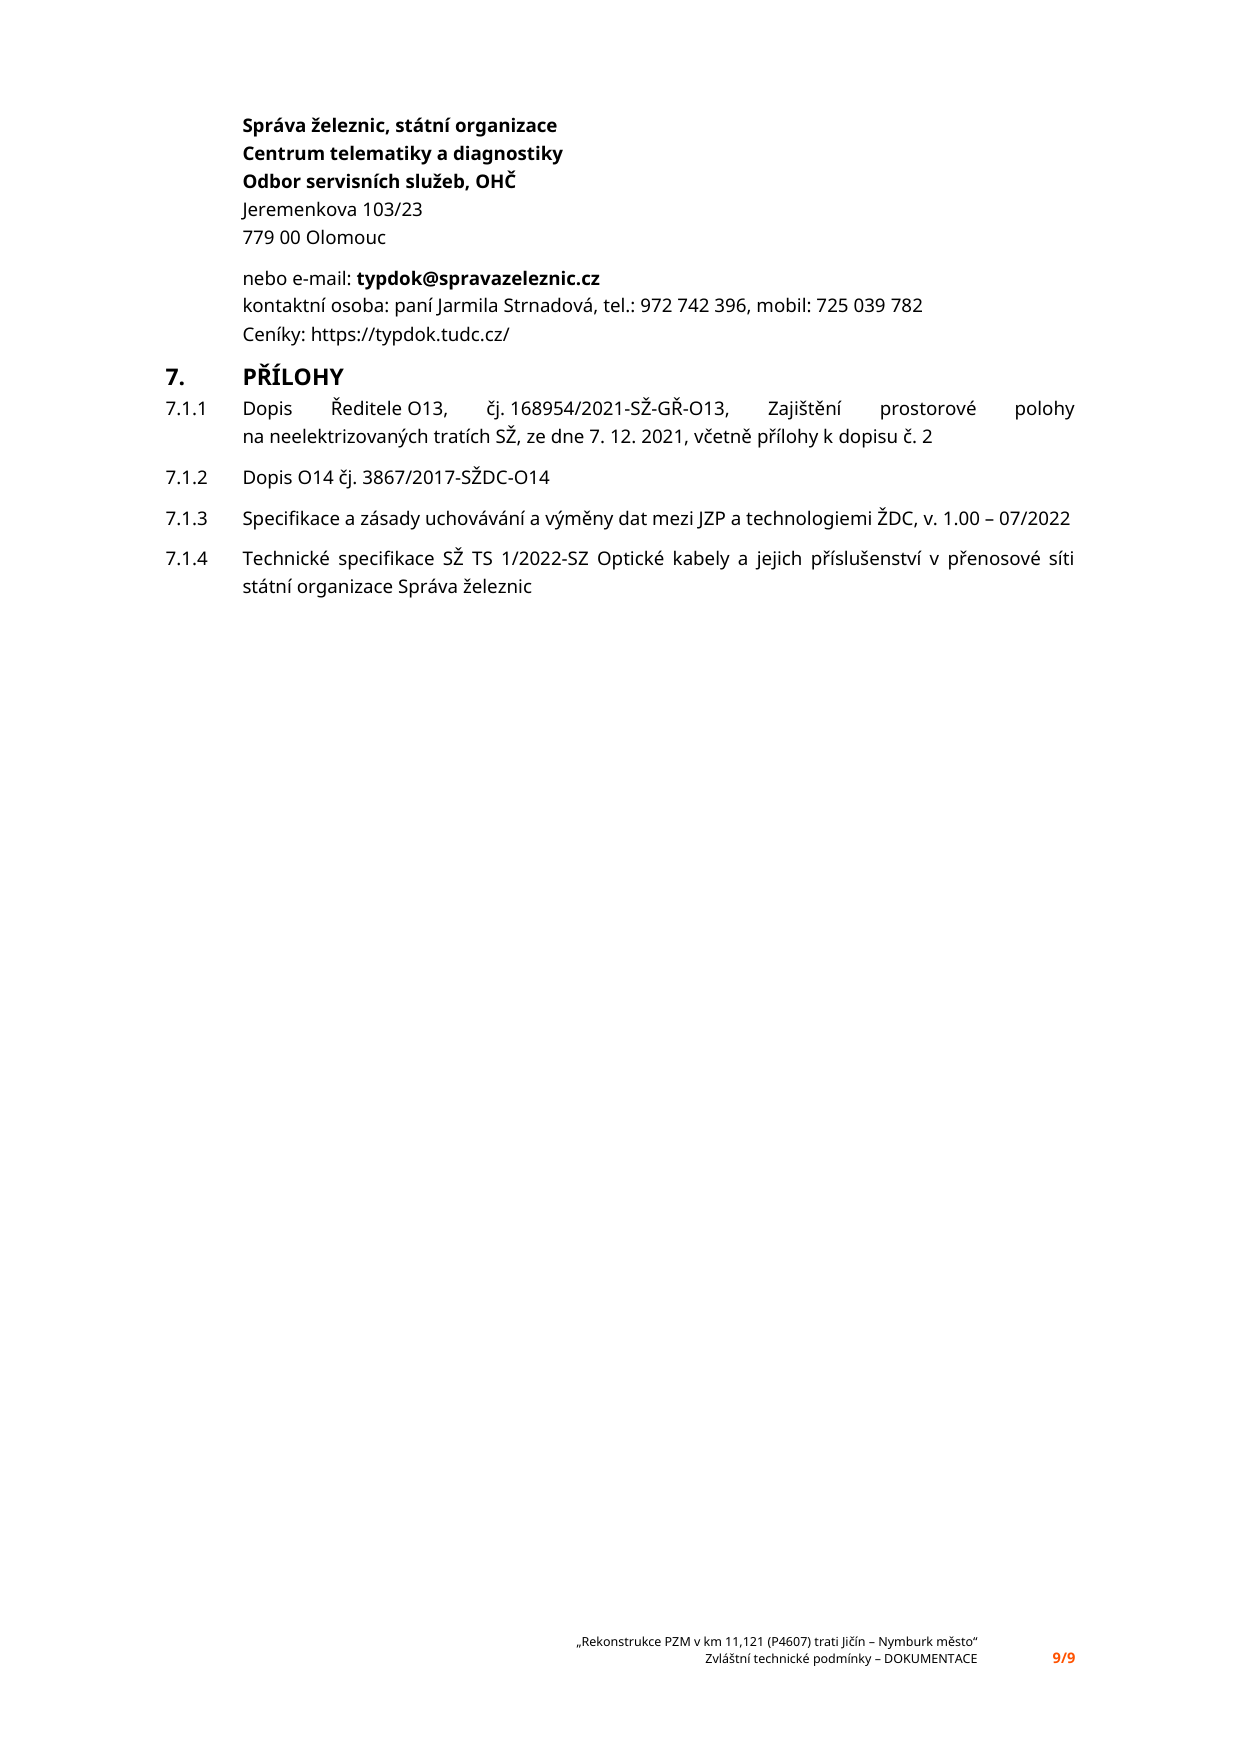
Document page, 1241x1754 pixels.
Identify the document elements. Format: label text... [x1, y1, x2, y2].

text Technické specifikace SŽ TS 1/2022-SZ Optické kabely a jejich příslušenství v přenosové síti státní organizace Správa železnic [165, 545, 1075, 599]
text 779 00 Olomouc [242, 224, 1075, 250]
text kontaktní osoba: paní Jarmila Strnadová, tel.: 972 742 396, mobil: 725 039 782 [242, 293, 1075, 318]
text PŘÍLOHY [165, 361, 1075, 393]
text Specifikace a zásady uchovávání a výměny dat mezi JZP a technologiemi ŽDC, v. 1.00 – 07/2022 [165, 505, 1075, 530]
text Dopis Ředitele O13, čj. 168954/2021-SŽ-GŘ-O13, Zajištění prostorové polohy na neelektrizovaných tratích SŽ, ze dne 7. 12. 2021, včetně přílohy k dopisu č. 2 [165, 396, 1075, 449]
text Správa železnic, státní organizace [242, 112, 1075, 138]
text Jeremenkova 103/23 [242, 196, 1075, 222]
text nebo e-mail: typdok@spravazeleznic.cz [242, 265, 1075, 290]
text Centrum telematiky a diagnostiky [242, 140, 1075, 166]
text Odbor servisních služeb, OHČ [242, 168, 1075, 194]
text Ceníky: https://typdok.tudc.cz/ [242, 321, 1075, 346]
text Dopis O14 čj. 3867/2017-SŽDC-O14 [165, 464, 1075, 490]
